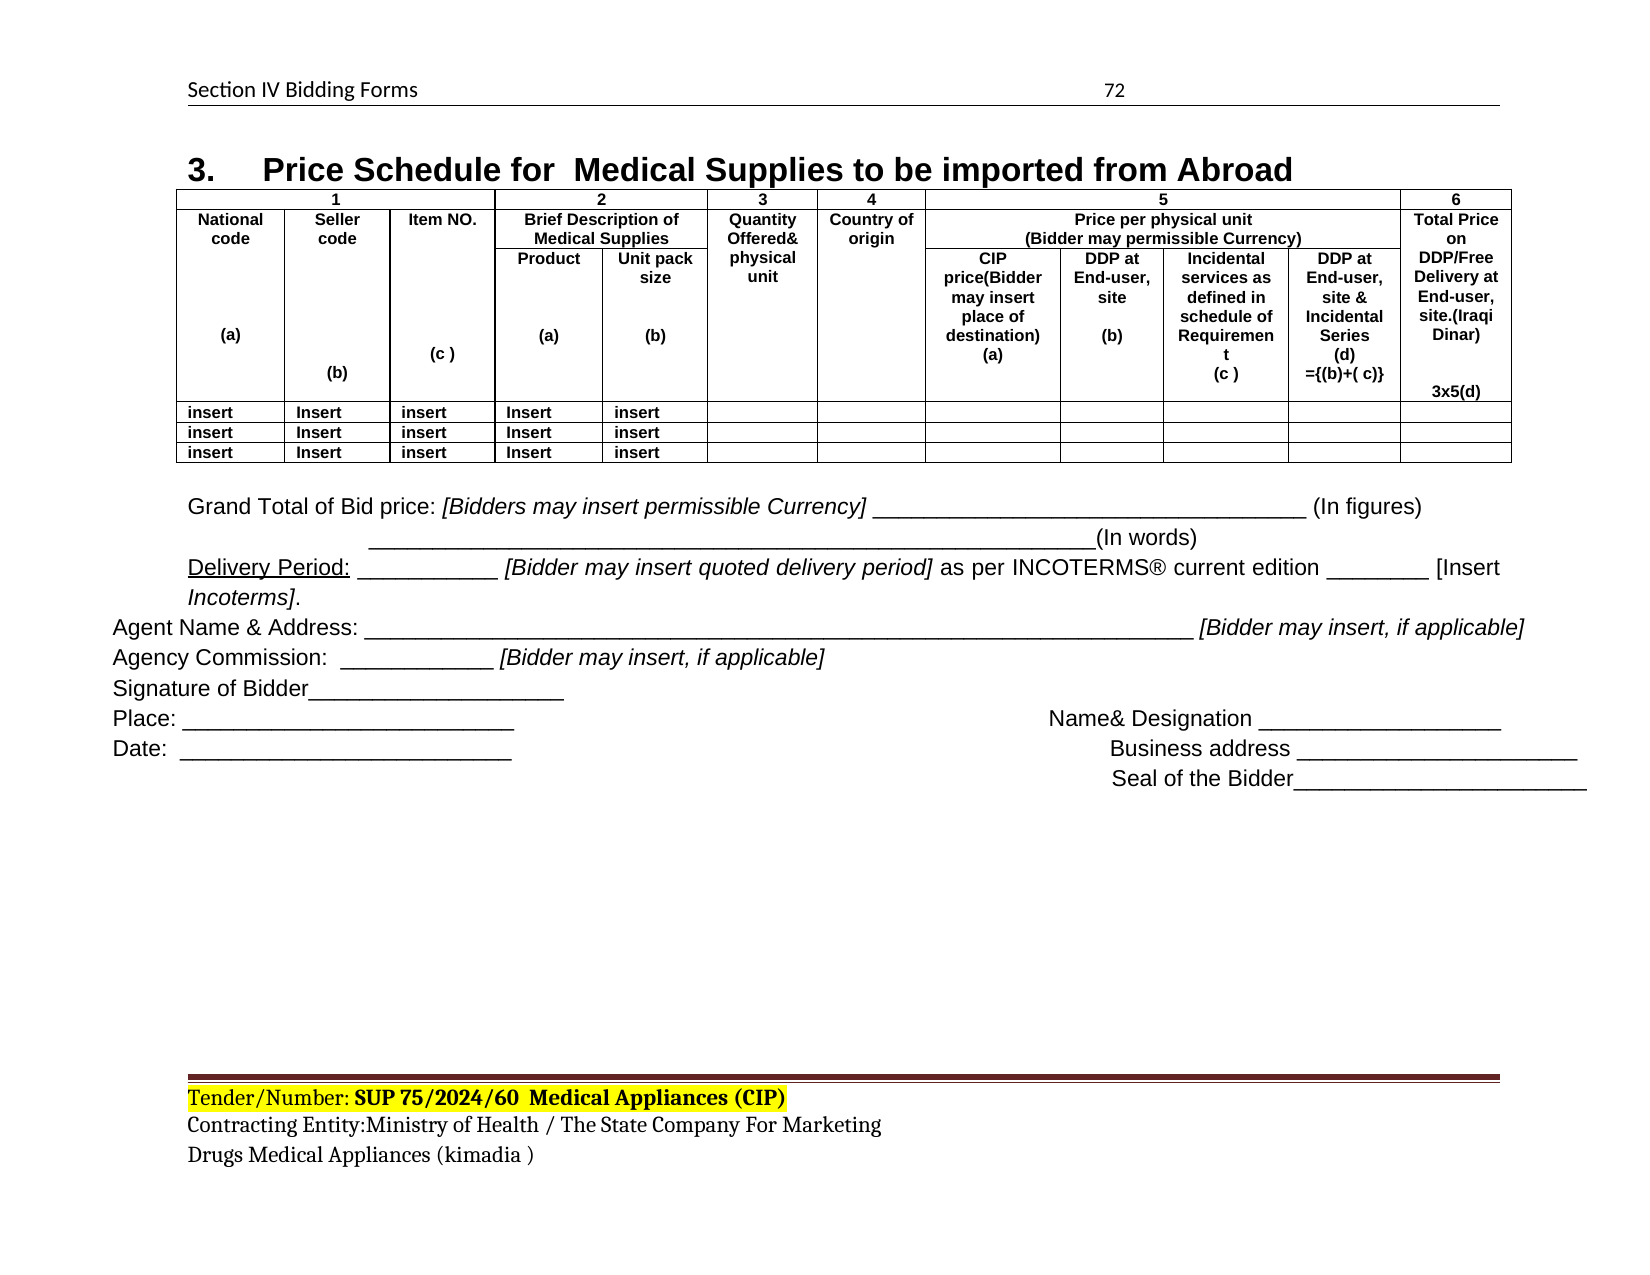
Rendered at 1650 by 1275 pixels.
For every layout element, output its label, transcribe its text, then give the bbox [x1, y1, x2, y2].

table_cell [926, 402, 1060, 422]
table_cell Brief Description of Medical Supplies [496, 210, 707, 248]
text Delivery Period: ___________ [Bidder may insert quoted delivery period] as per INCOTERMS® current edition ________ [Insert Incoterms]. [187, 554, 1500, 610]
table_cell [818, 443, 925, 462]
text Agent Name & Address: _________________________________________________________________ [Bidder may insert, if applicable] [112, 614, 1594, 640]
table_cell Unit pack size (b) [603, 249, 707, 401]
table_cell [1401, 443, 1511, 462]
table_header 6 [1401, 190, 1511, 209]
table_cell Insert [496, 443, 602, 462]
table_cell insert [603, 443, 707, 462]
table_cell [1164, 443, 1288, 462]
table_cell insert [177, 402, 284, 422]
table_cell [1289, 443, 1400, 462]
table_cell Product (a) [496, 249, 602, 401]
table_cell [1061, 423, 1163, 442]
table_cell insert [391, 423, 494, 442]
table_header 5 [926, 190, 1400, 209]
table_cell Insert [285, 423, 389, 442]
table_cell [1401, 423, 1511, 442]
table_cell insert [603, 423, 707, 442]
table_cell [1164, 423, 1288, 442]
table_cell insert [177, 423, 284, 442]
table_cell DDP at End-user, site & Incidental Series (d) ={(b)+( c)} [1289, 249, 1400, 401]
table_cell [1061, 443, 1163, 462]
table_cell insert [391, 443, 494, 462]
table_cell [1289, 402, 1400, 422]
table_cell [926, 443, 1060, 462]
table_cell National code (a) [177, 210, 284, 401]
table_cell [818, 402, 925, 422]
table_cell Insert [496, 402, 602, 422]
table_cell Total Price on DDP/Free Delivery at End-user, site.(Iraqi Dinar) 3x5(d) [1401, 210, 1511, 401]
table_cell Quantity Offered& physical unit [708, 210, 817, 401]
table_cell CIP price(Bidder may insert place of destination) (a) [926, 249, 1060, 401]
table_header 1 [177, 190, 494, 209]
table_header 4 [818, 190, 925, 209]
subtitle 3. Price Schedule for Medical Supplies to be imported from Abroad [187, 150, 1500, 188]
table_cell Seller code (b) [285, 210, 389, 401]
table_cell [708, 443, 817, 462]
table_cell [1061, 402, 1163, 422]
table_cell [818, 423, 925, 442]
table_cell DDP at End-user, site (b) [1061, 249, 1163, 401]
table_header 3 [708, 190, 817, 209]
table_cell [926, 423, 1060, 442]
table_cell insert [177, 443, 284, 462]
table_cell [1401, 402, 1511, 422]
text Grand Total of Bid price: [Bidders may insert permissible Currency] __________________________________ (In figures) [187, 493, 1500, 519]
table_cell [708, 402, 817, 422]
text Signature of Bidder____________________ [112, 674, 1500, 701]
table_cell [708, 423, 817, 442]
table_cell Insert [496, 423, 602, 442]
table_cell Country of origin [818, 210, 925, 401]
text _________________________________________________________(In words) [187, 523, 1500, 550]
table_cell insert [603, 402, 707, 422]
table_cell [1289, 423, 1400, 442]
text Seal of the Bidder_______________________ [112, 765, 1594, 791]
table_cell insert [391, 402, 494, 422]
table_cell Insert [285, 443, 389, 462]
table_cell Price per physical unit (Bidder may permissible Currency) [926, 210, 1400, 248]
table_cell Incidental services as defined in schedule of Requirement (c ) [1164, 249, 1288, 401]
table_header 2 [496, 190, 707, 209]
text Agency Commission: ____________ [Bidder may insert, if applicable] [112, 644, 1594, 671]
text Date: __________________________ Business address ______________________ [112, 735, 1594, 761]
text Place: __________________________ Name& Designation ___________________ [112, 705, 1594, 731]
table_cell Item NO. (c ) [391, 210, 494, 401]
table_cell [1164, 402, 1288, 422]
table_cell Insert [285, 402, 389, 422]
